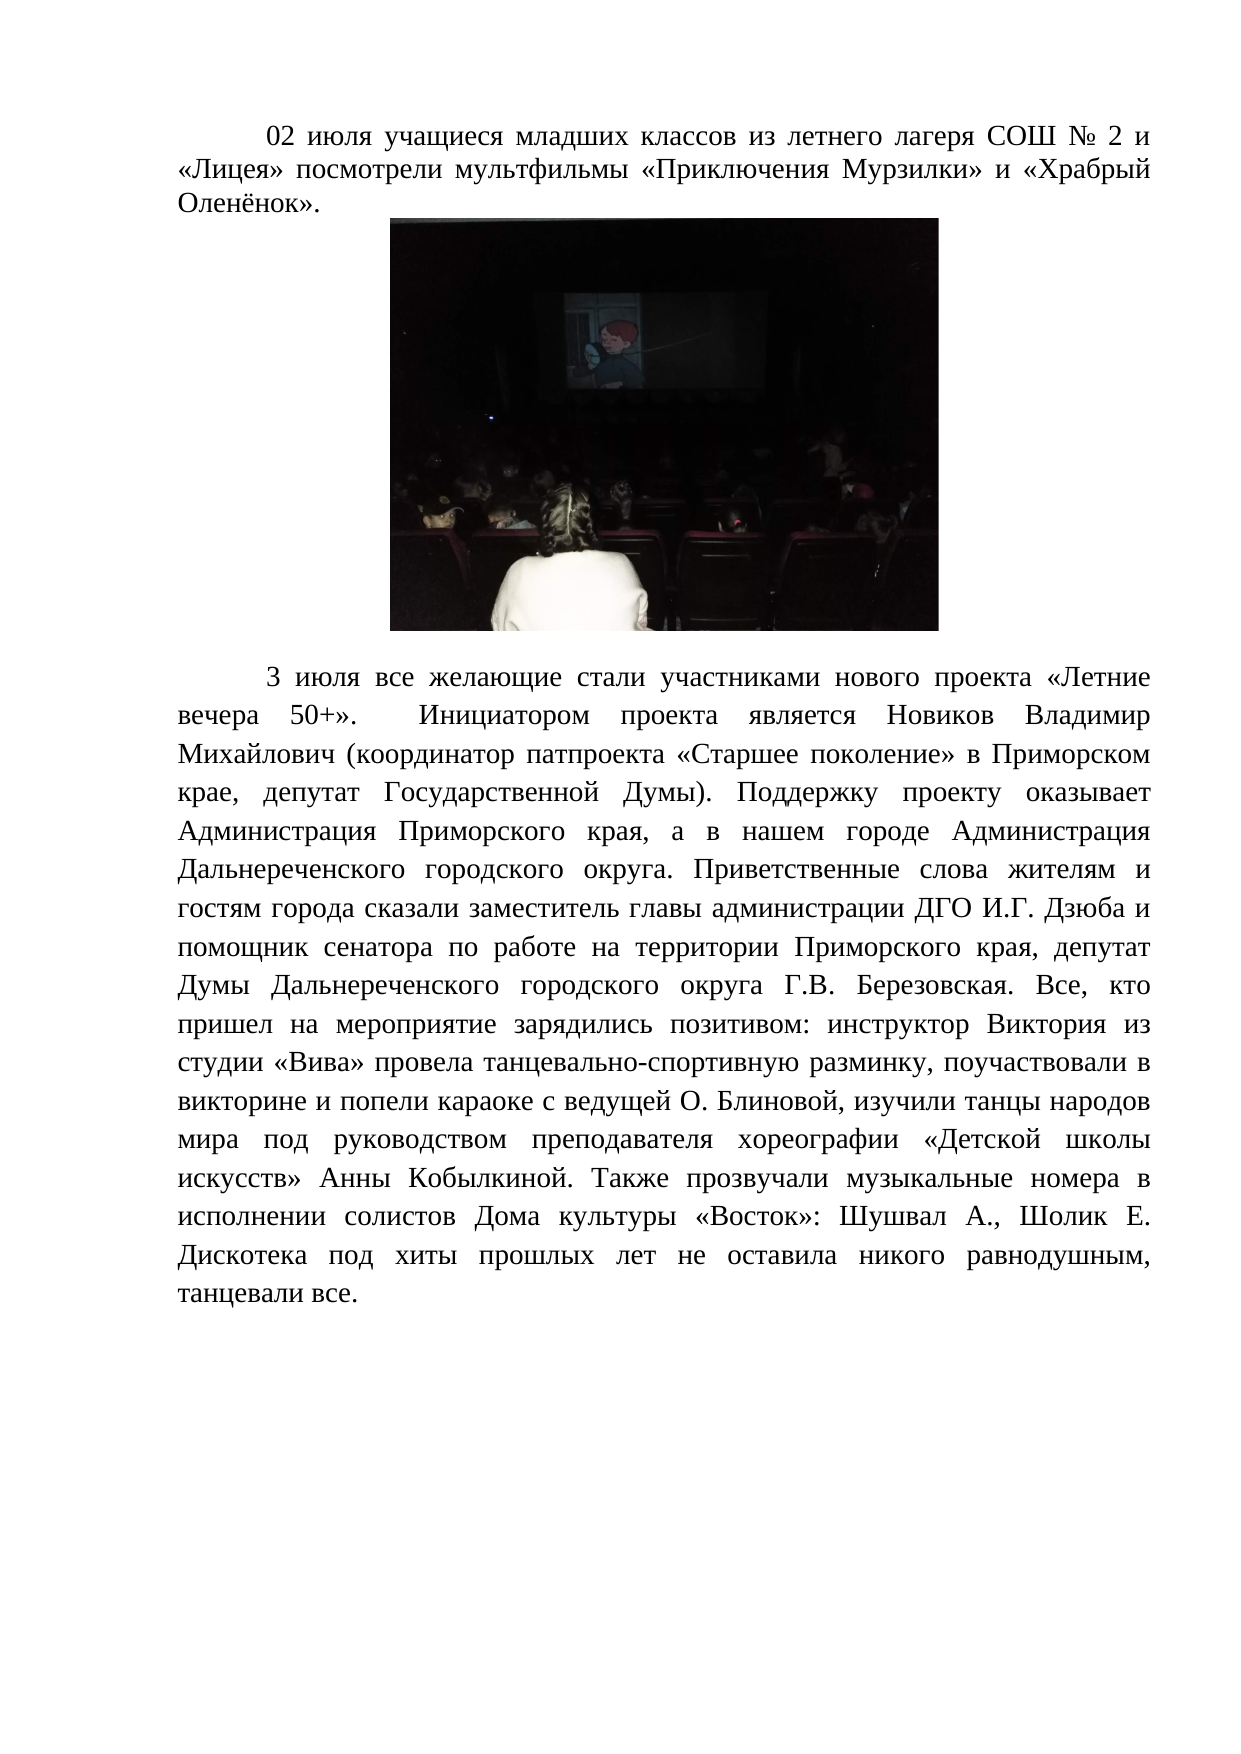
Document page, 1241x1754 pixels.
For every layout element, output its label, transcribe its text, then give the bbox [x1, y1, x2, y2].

text 02 июля учащиеся младших классов из летнего лагеря СОШ № 2 и «Лицея» посмотрели мультфильмы «Приключения Мурзилки» и «Храбрый Оленёнок». [177, 118, 1152, 219]
picture [390, 218, 939, 631]
text 3 июля все желающие стали участниками нового проекта «Летние вечера 50+». Инициатором проекта является Новиков Владимир Михайлович (координатор патпроекта «Старшее поколение» в Приморском крае, депутат Государственной Думы). Поддержку проекту оказывает Администрация Приморского края, а в нашем городе Администрация Дальнереченского городского округа. Приветственные слова жителям и гостям города сказали заместитель главы администрации ДГО И.Г. Дзюба и помощник сенатора по работе на территории Приморского края, депутат Думы Дальнереченского городского округа Г.В. Березовская. Все, кто пришел на мероприятие зарядились позитивом: инструктор Виктория из студии «Вива» провела танцевально-спортивную разминку, поучаствовали в викторине и попели караоке с ведущей О. Блиновой, изучили танцы народов мира под руководством преподавателя хореографии «Детской школы искусств» Анны Кобылкиной. Также прозвучали музыкальные номера в исполнении солистов Дома культуры «Восток»: Шушвал А., Шолик Е. Дискотека под хиты прошлых лет не оставила никого равнодушным, танцевали все. [177, 659, 1152, 1309]
